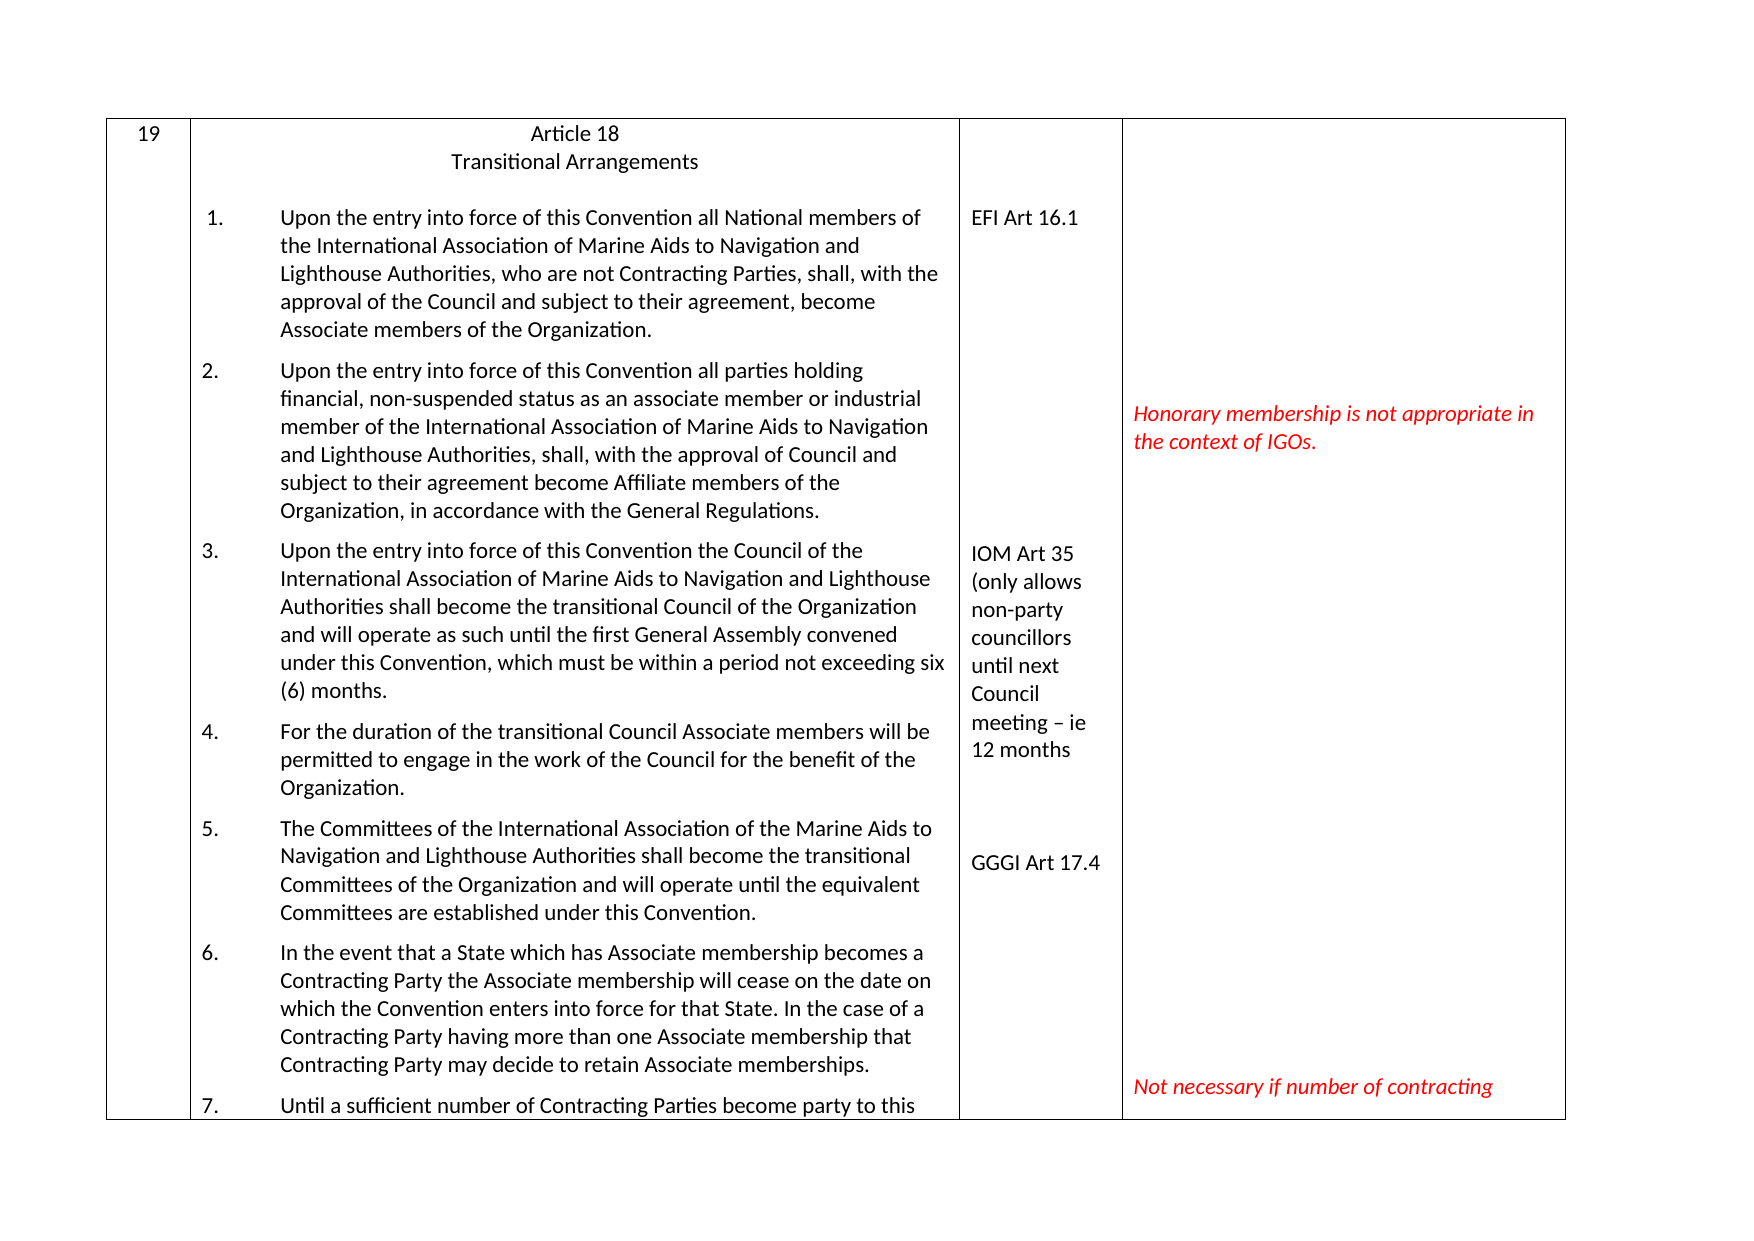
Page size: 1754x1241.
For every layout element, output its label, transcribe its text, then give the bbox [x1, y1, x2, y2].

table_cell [1123, 119, 1565, 1119]
table_cell 19 [107, 119, 190, 1119]
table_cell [191, 119, 959, 1119]
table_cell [960, 119, 1122, 1119]
